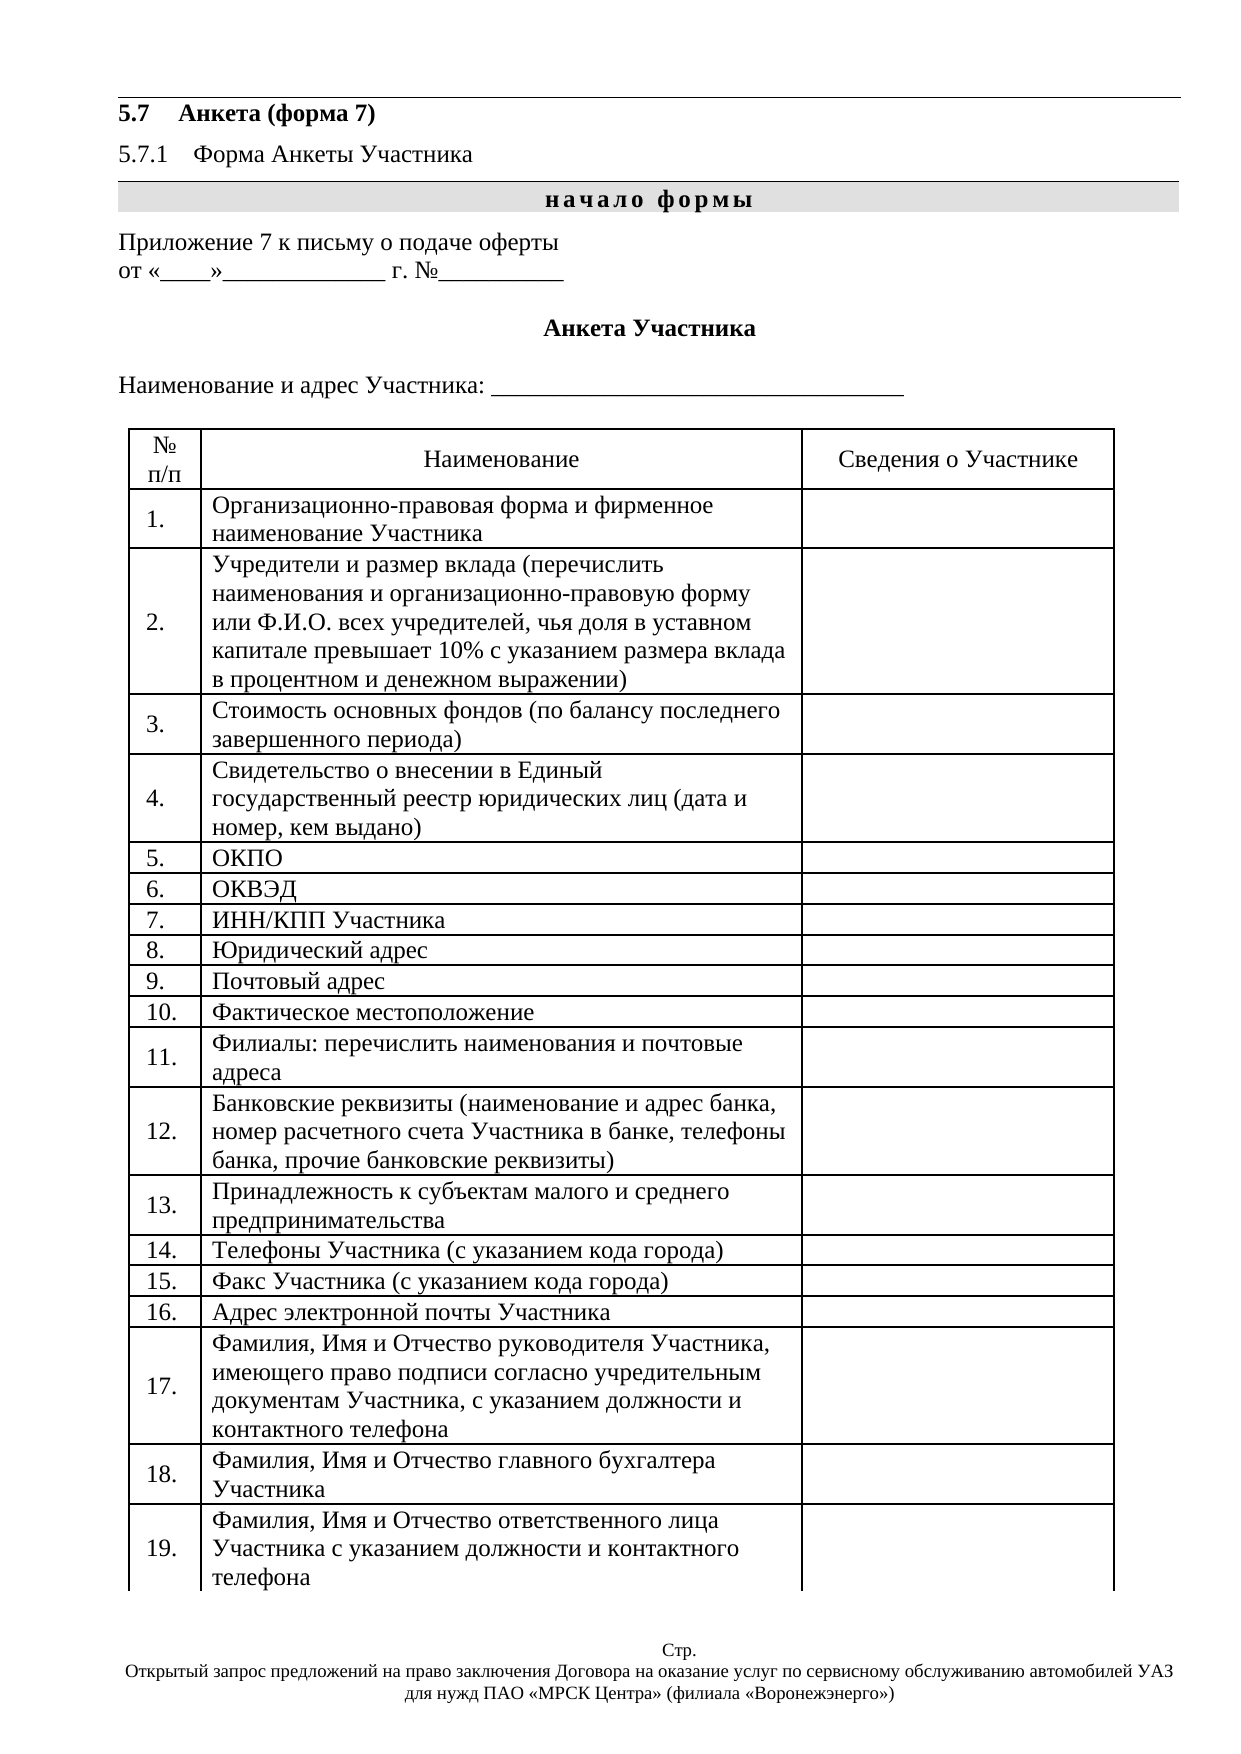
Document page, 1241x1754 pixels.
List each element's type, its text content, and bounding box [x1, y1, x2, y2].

table_cell ОКПО [202, 843, 801, 872]
table_cell [130, 874, 200, 903]
table_cell Принадлежность к субъектам малого и среднего предпринимательства [202, 1176, 801, 1233]
table_cell [130, 1266, 200, 1295]
table_cell [803, 1297, 1113, 1326]
text Наименование и адрес Участника: _________________________________ [118, 371, 1181, 399]
table_cell Юридический адрес [202, 936, 801, 964]
table_cell [803, 755, 1113, 841]
table_cell Свидетельство о внесении в Единый государственный реестр юридических лиц (дата и номер, кем выдано) [202, 755, 801, 841]
table_cell [130, 1297, 200, 1326]
table_cell Учредители и размер вклада (перечислить наименования и организационно-правовую форму или Ф.И.О. всех учредителей, чья доля в уставном капитале превышает 10% с указанием размера вклада в процентном и денежном выражении) [202, 549, 801, 693]
table_cell Фамилия, Имя и Отчество ответственного лица Участника с указанием должности и контактного телефона [202, 1505, 801, 1591]
table_cell [803, 1028, 1113, 1086]
table_cell [130, 1088, 200, 1174]
table_cell [803, 695, 1113, 753]
table_header Сведения о Участнике [803, 430, 1113, 488]
table_cell [803, 1445, 1113, 1503]
table_cell Фамилия, Имя и Отчество главного бухгалтера Участника [202, 1445, 801, 1503]
table_cell [803, 905, 1113, 933]
table_cell Факс Участника (с указанием кода города) [202, 1266, 801, 1295]
table_cell [130, 936, 200, 964]
table_cell [803, 997, 1113, 1026]
table_cell [130, 490, 200, 547]
table_cell [130, 1236, 200, 1264]
text Анкета Участника [118, 313, 1181, 342]
table_header Наименование [202, 430, 801, 488]
table_cell [803, 874, 1113, 903]
table_cell [130, 1176, 200, 1233]
text начало формы [118, 182, 1179, 212]
table_cell [803, 1328, 1113, 1443]
table_cell Организационно-правовая форма и фирменное наименование Участника [202, 490, 801, 547]
table_cell Стоимость основных фондов (по балансу последнего завершенного периода) [202, 695, 801, 753]
table_cell [130, 549, 200, 693]
table_cell ОКВЭД [202, 874, 801, 903]
table_cell [803, 843, 1113, 872]
table_cell [130, 966, 200, 995]
table_cell [803, 1088, 1113, 1174]
table_cell [803, 1505, 1113, 1591]
table_cell Адрес электронной почты Участника [202, 1297, 801, 1326]
table_cell [803, 549, 1113, 693]
subtitle Анкета (форма 7) [118, 98, 1181, 127]
table_cell [130, 843, 200, 872]
table_cell [803, 936, 1113, 964]
table_cell [803, 490, 1113, 547]
table_cell [130, 997, 200, 1026]
table_cell Почтовый адрес [202, 966, 801, 995]
table_cell [130, 1328, 200, 1443]
text Приложение 7 к письму о подаче оферты от «____»_____________ г. №__________ [118, 227, 1181, 284]
table_cell Филиалы: перечислить наименования и почтовые адреса [202, 1028, 801, 1086]
table_cell [130, 1445, 200, 1503]
table_cell Фамилия, Имя и Отчество руководителя Участника, имеющего право подписи согласно учредительным документам Участника, с указанием должности и контактного телефона [202, 1328, 801, 1443]
table_cell [803, 1176, 1113, 1233]
table_cell [803, 1266, 1113, 1295]
subtitle Форма Анкеты Участника [118, 139, 1181, 168]
table_cell [130, 695, 200, 753]
table_cell Банковские реквизиты (наименование и адрес банка, номер расчетного счета Участника в банке, телефоны банка, прочие банковские реквизиты) [202, 1088, 801, 1174]
table_cell [130, 1028, 200, 1086]
table_cell [130, 905, 200, 933]
table_cell ИНН/КПП Участника [202, 905, 801, 933]
table_cell [130, 1505, 200, 1591]
table_cell Телефоны Участника (с указанием кода города) [202, 1236, 801, 1264]
table_cell [130, 755, 200, 841]
table_cell Фактическое местоположение [202, 997, 801, 1026]
table_header № п/п [130, 430, 200, 488]
table_cell [803, 966, 1113, 995]
table_cell [803, 1236, 1113, 1264]
